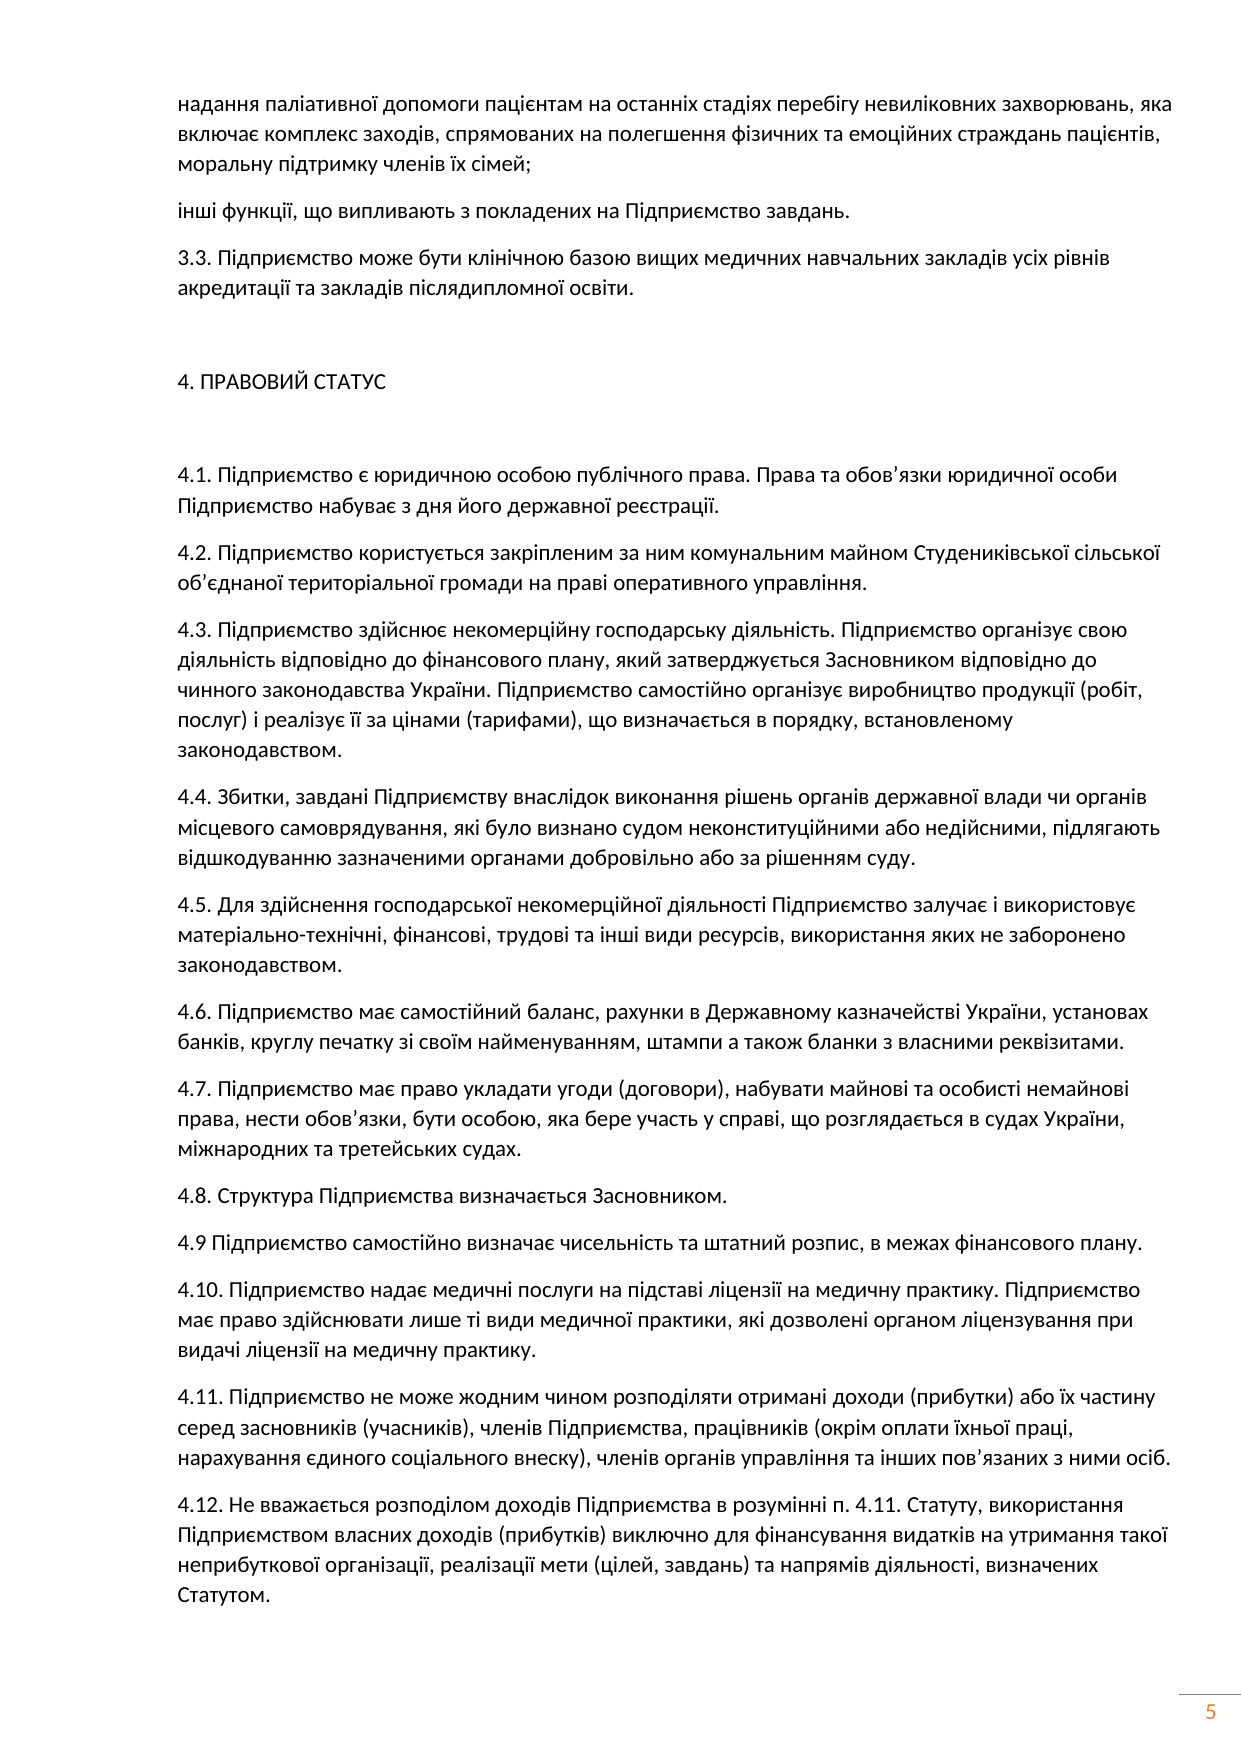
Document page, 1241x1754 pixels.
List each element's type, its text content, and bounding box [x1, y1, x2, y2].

text 4.11. Підприємство не може жодним чином розподіляти отримані доходи (прибутки) або їх частину серед засновників (учасників), членів Підприємства, працівників (окрім оплати їхньої праці, нарахування єдиного соціального внеску), членів органів управління та інших пов’язаних з ними осіб. [177, 1382, 1181, 1471]
text 4.5. Для здійснення господарської некомерційної діяльності Підприємство залучає і використовує матеріально-технічні, фінансові, трудові та інші види ресурсів, використання яких не заборонено законодавством. [177, 890, 1181, 978]
text 4.2. Підприємство користується закріпленим за ним комунальним майном Студениківської сільської об’єднаної територіальної громади на праві оперативного управління. [177, 538, 1181, 596]
text 4.10. Підприємство надає медичні послуги на підставі ліцензії на медичну практику. Підприємство має право здійснювати лише ті види медичної практики, які дозволені органом ліцензування при видачі ліцензії на медичну практику. [177, 1275, 1181, 1363]
text 4.3. Підприємство здійснює некомерційну господарську діяльність. Підприємство організує свою діяльність відповідно до фінансового плану, який затверджується Засновником відповідно до чинного законодавства України. Підприємство самостійно організує виробництво продукції (робіт, послуг) і реалізує її за цінами (тарифами), що визначається в порядку, встановленому законодавством. [177, 615, 1181, 763]
text 4.12. Не вважається розподілом доходів Підприємства в розумінні п. 4.11. Статуту, використання Підприємством власних доходів (прибутків) виключно для фінансування видатків на утримання такої неприбуткової організації, реалізації мети (цілей, завдань) та напрямів діяльності, визначених Статутом. [177, 1490, 1181, 1608]
text 4. ПРАВОВИЙ СТАТУС [177, 367, 1181, 395]
text 4.9 Підприємство самостійно визначає чисельність та штатний розпис, в межах фінансового плану. [177, 1228, 1181, 1256]
text 3.3. Підприємство може бути клінічною базою вищих медичних навчальних закладів усіх рівнів акредитації та закладів післядипломної освіти. [177, 243, 1181, 301]
text 4.4. Збитки, завдані Підприємству внаслідок виконання рішень органів державної влади чи органів місцевого самоврядування, які було визнано судом неконституційними або недійсними, підлягають відшкодуванню зазначеними органами добровільно або за рішенням суду. [177, 782, 1181, 871]
text 4.1. Підприємство є юридичною особою публічного права. Права та обов’язки юридичної особи Підприємство набуває з дня його державної реєстрації. [177, 461, 1181, 519]
text 4.6. Підприємство має самостійний баланс, рахунки в Державному казначействі України, установах банків, круглу печатку зі своїм найменуванням, штампи а також бланки з власними реквізитами. [177, 997, 1181, 1055]
text 4.8. Структура Підприємства визначається Засновником. [177, 1181, 1181, 1209]
text 4.7. Підприємство має право укладати угоди (договори), набувати майнові та особисті немайнові права, нести обов’язки, бути особою, яка бере участь у справі, що розглядається в судах України, міжнародних та третейських судах. [177, 1074, 1181, 1162]
text надання паліативної допомоги пацієнтам на останніх стадіях перебігу невиліковних захворювань, яка включає комплекс заходів, спрямованих на полегшення фізичних та емоційних страждань пацієнтів, моральну підтримку членів їх сімей; [177, 89, 1181, 177]
text інші функції, що випливають з покладених на Підприємство завдань. [177, 196, 1181, 224]
